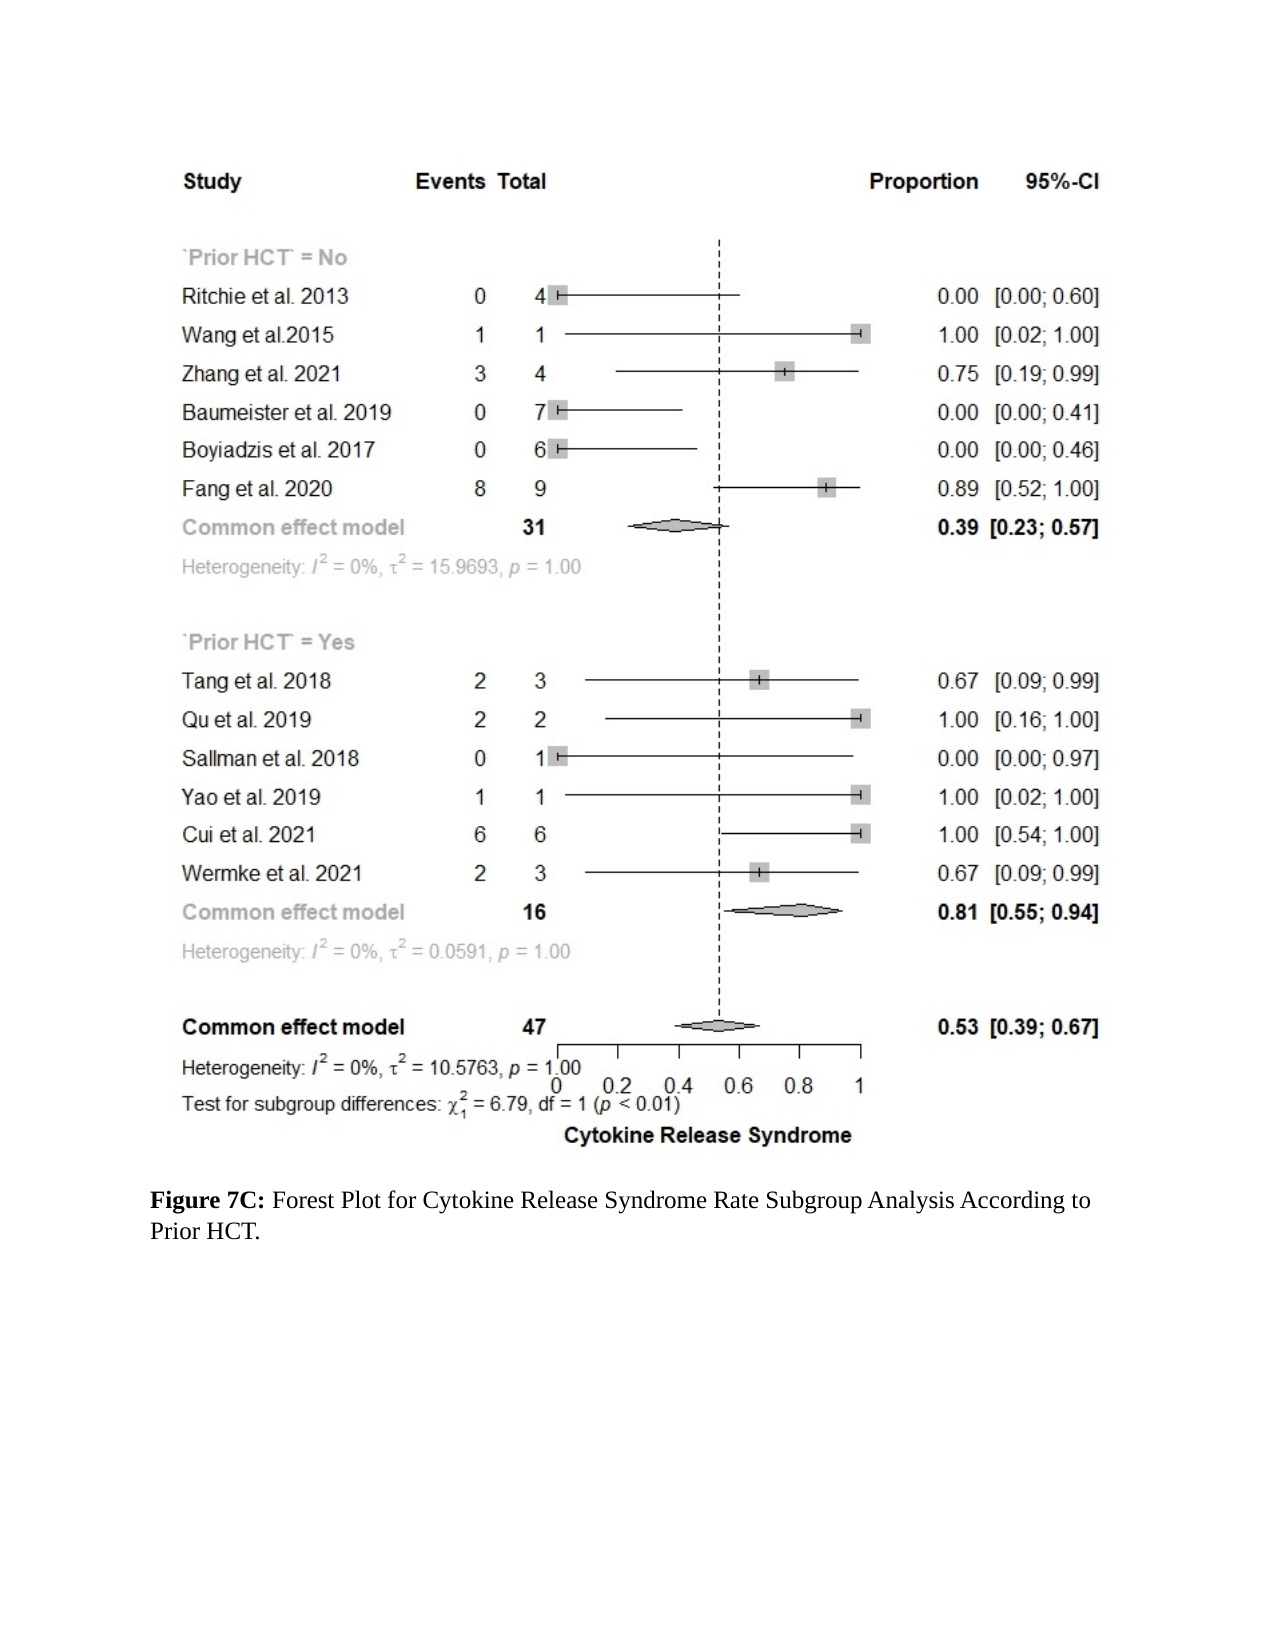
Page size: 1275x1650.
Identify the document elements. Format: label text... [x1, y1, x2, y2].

text Figure 7C: Forest Plot for Cytokine Release Syndrome Rate Subgroup Analysis According to Prior HCT. [150, 1185, 1125, 1245]
picture [150, 150, 1125, 1167]
